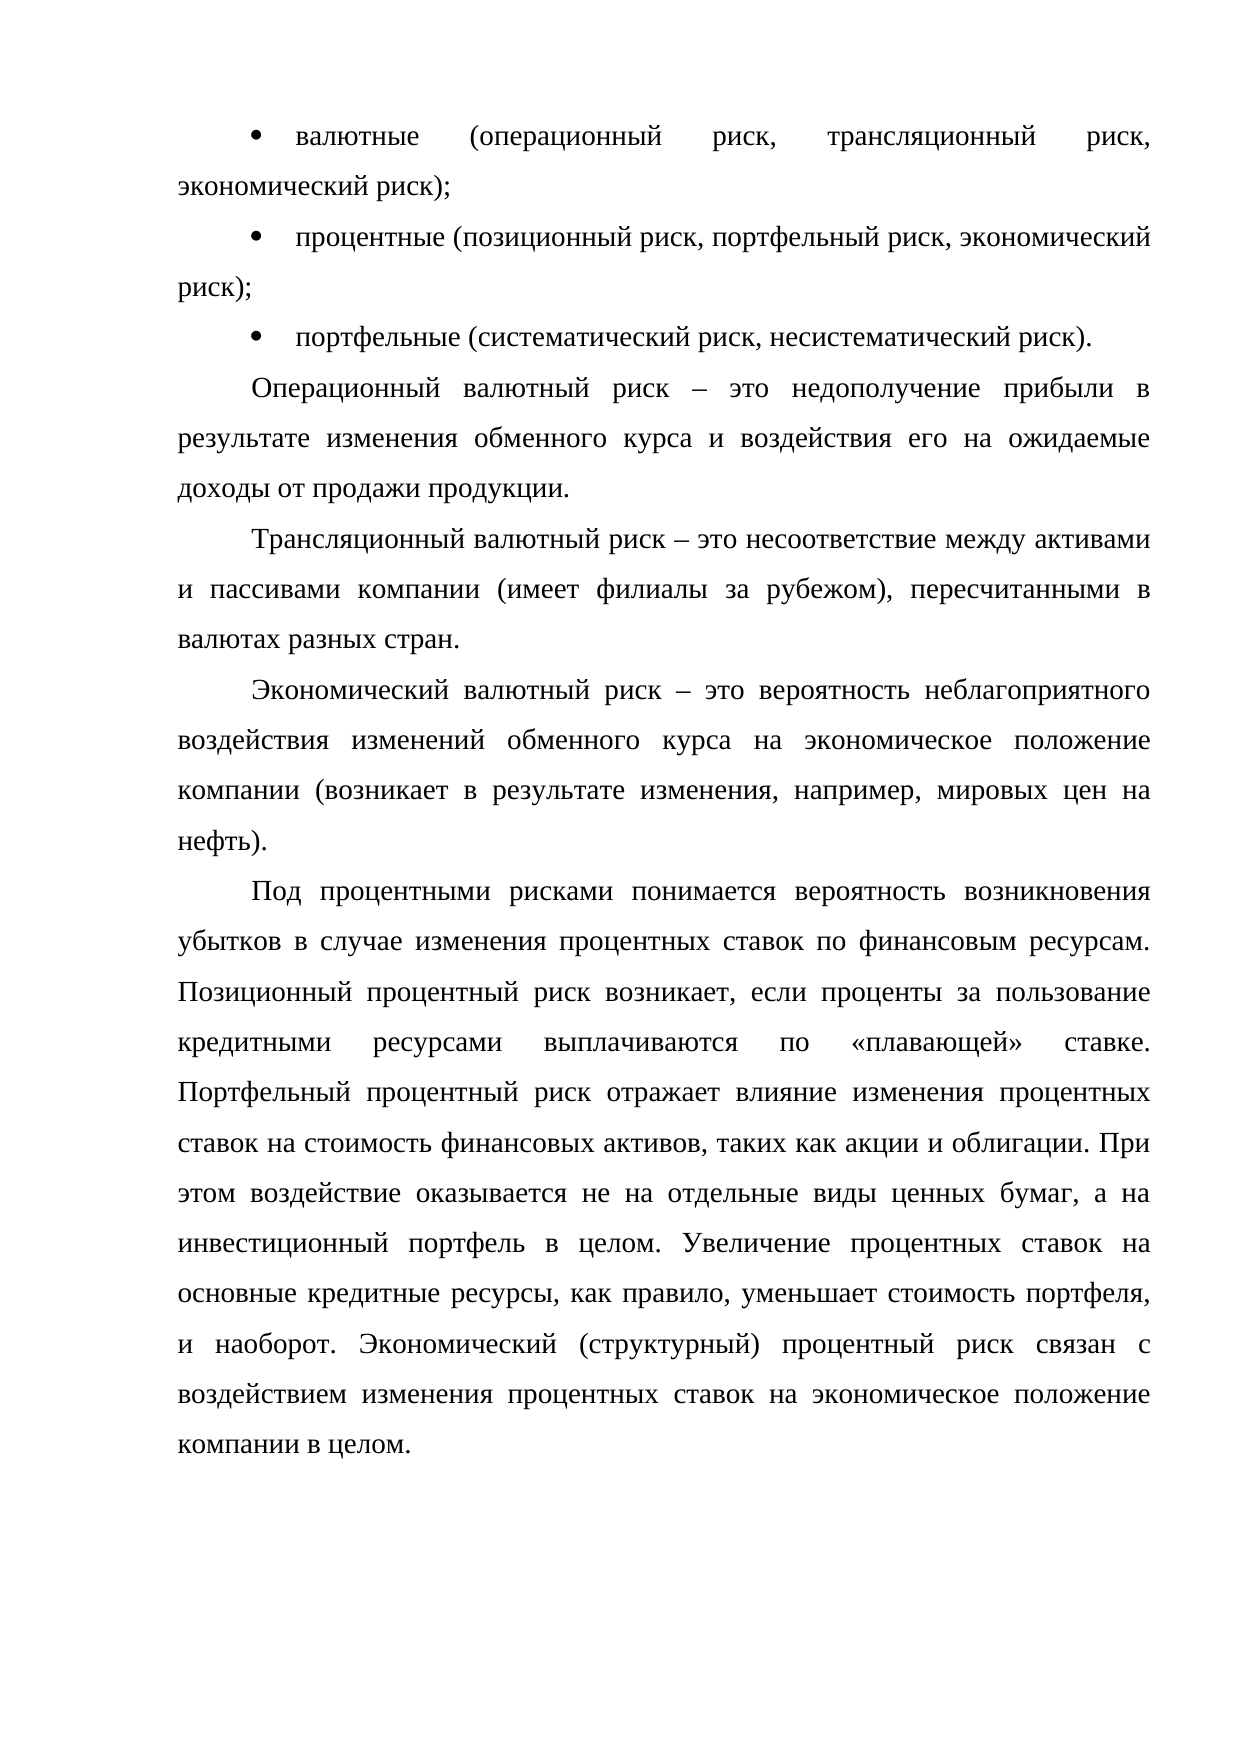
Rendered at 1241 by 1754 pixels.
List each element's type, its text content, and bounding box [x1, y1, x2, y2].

list валютные (операционный риск, трансляционный риск, экономический риск); [177, 118, 1152, 202]
text Операционный валютный риск – это недополучение прибыли в результате изменения обменного курса и воздействия его на ожидаемые доходы от продажи продукции. [177, 370, 1152, 504]
text Под процентными рисками понимается вероятность возникновения убытков в случае изменения процентных ставок по финансовым ресурсам. Позиционный процентный риск возникает, если проценты за пользование кредитными ресурсами выплачиваются по «плавающей» ставке. Портфельный процентный риск отражает влияние изменения процентных ставок на стоимость финансовых активов, таких как акции и облигации. При этом воздействие оказывается не на отдельные виды ценных бумаг, а на инвестиционный портфель в целом. Увеличение процентных ставок на основные кредитные ресурсы, как правило, уменьшает стоимость портфеля, и наоборот. Экономический (структурный) процентный риск связан с воздействием изменения процентных ставок на экономическое положение компании в целом. [177, 873, 1152, 1460]
text Экономический валютный риск – это вероятность неблагоприятного воздействия изменений обменного курса на экономическое положение компании (возникает в результате изменения, например, мировых цен на нефть). [177, 672, 1152, 856]
text Трансляционный валютный риск – это несоответствие между активами и пассивами компании (имеет филиалы за рубежом), пересчитанными в валютах разных стран. [177, 521, 1152, 655]
list портфельные (систематический риск, несистематический риск). [177, 319, 1152, 353]
list процентные (позиционный риск, портфельный риск, экономический риск); [177, 219, 1152, 303]
